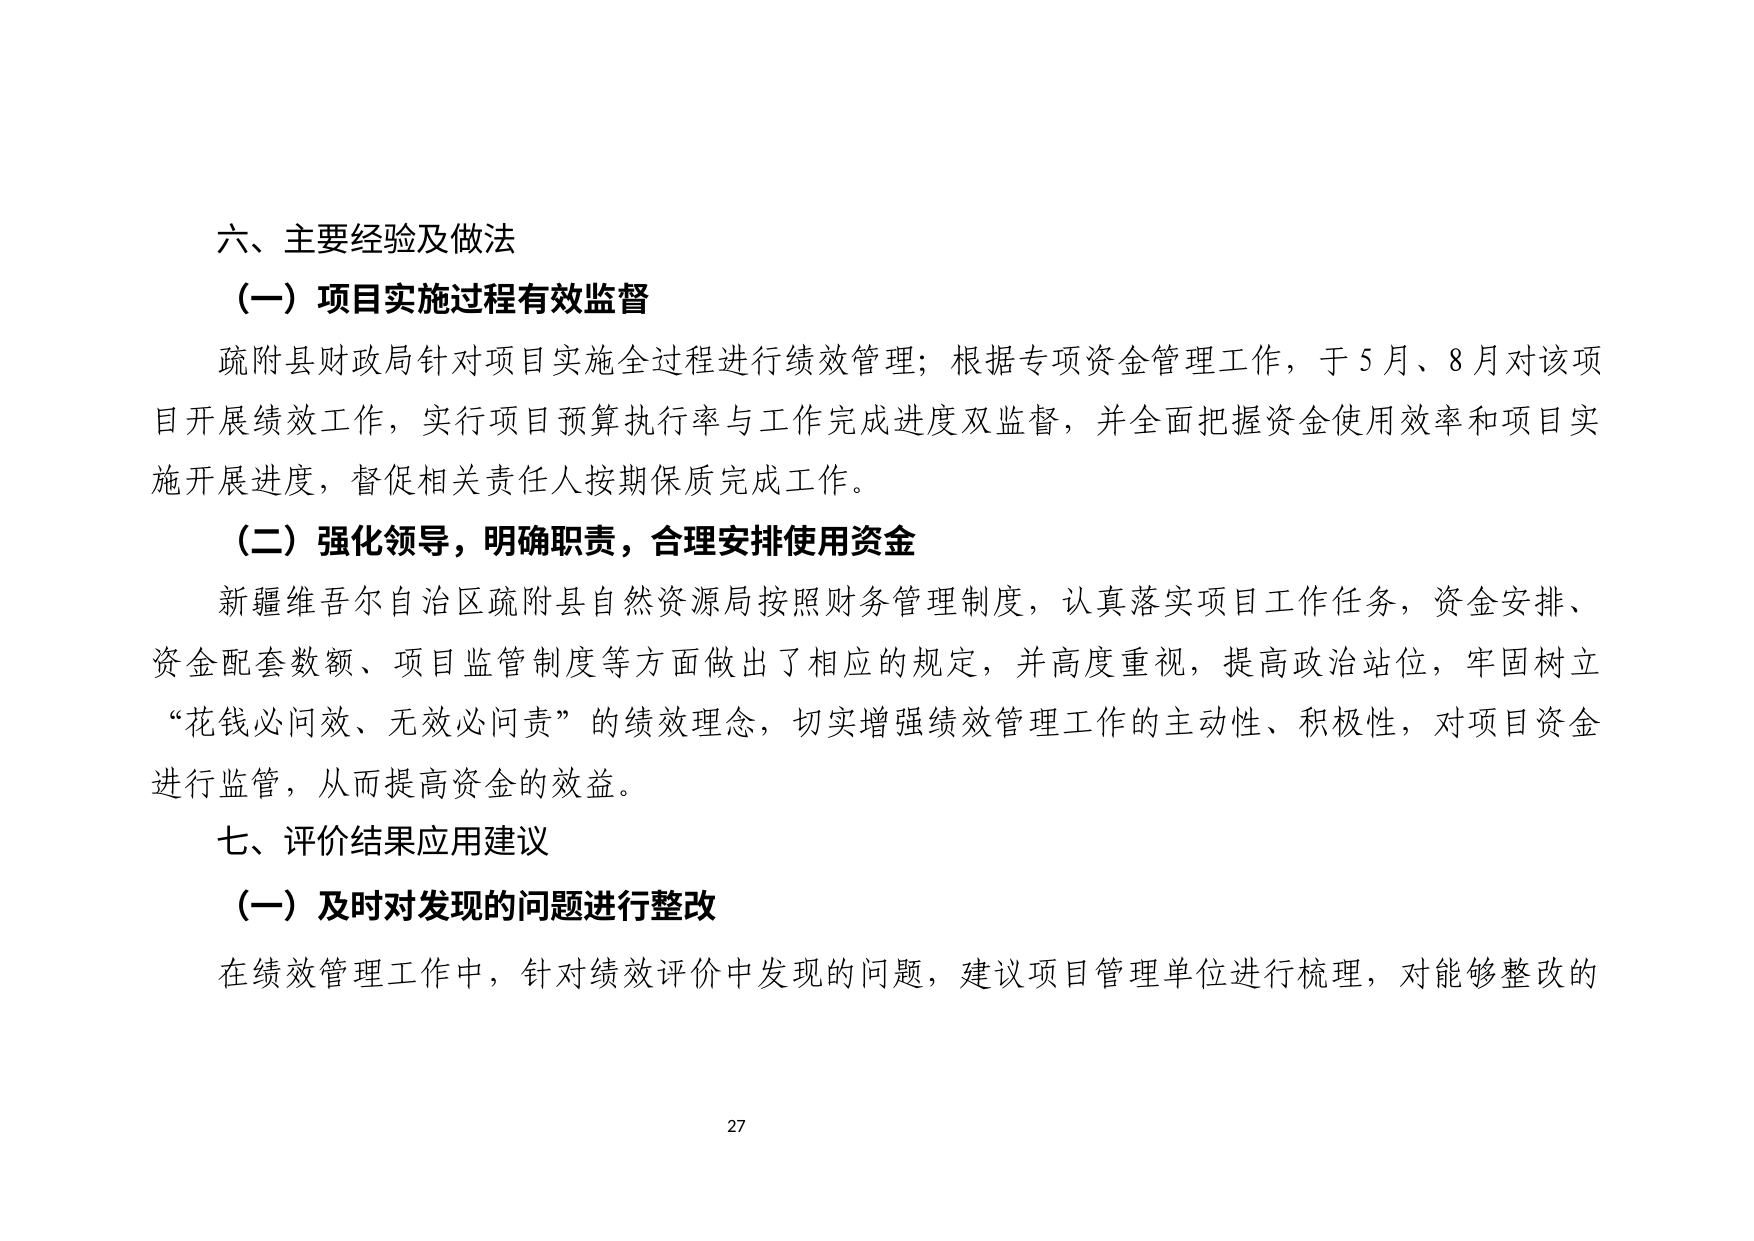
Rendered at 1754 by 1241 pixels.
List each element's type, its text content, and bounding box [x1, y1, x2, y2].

text （一）及时对发现的问题进行整改 [150, 872, 1604, 937]
list （一）项目实施过程有效监督 [150, 263, 1604, 324]
list 新疆维吾尔自治区疏附县自然资源局按照财务管理制度，认真落实项目工作任务，资金安排、资金配套数额、项目监管制度等方面做出了相应的规定，并高度重视，提高政治站位，牢固树立“花钱必问效、无效必问责”的绩效理念，切实增强绩效管理工作的主动性、积极性，对项目资金进行监管，从而提高资金的效益。 [150, 565, 1604, 807]
list 疏附县财政局针对项目实施全过程进行绩效管理；根据专项资金管理工作，于5月、8月对该项目开展绩效工作，实行项目预算执行率与工作完成进度双监督，并全面把握资金使用效率和项目实施开展进度，督促相关责任人按期保质完成工作。 [150, 324, 1604, 505]
text （二）强化领导，明确职责，合理安排使用资金 [150, 505, 1604, 565]
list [150, 937, 1604, 997]
text 七、评价结果应用建议 [150, 807, 1604, 872]
text 六、主要经验及做法 [150, 203, 1604, 263]
